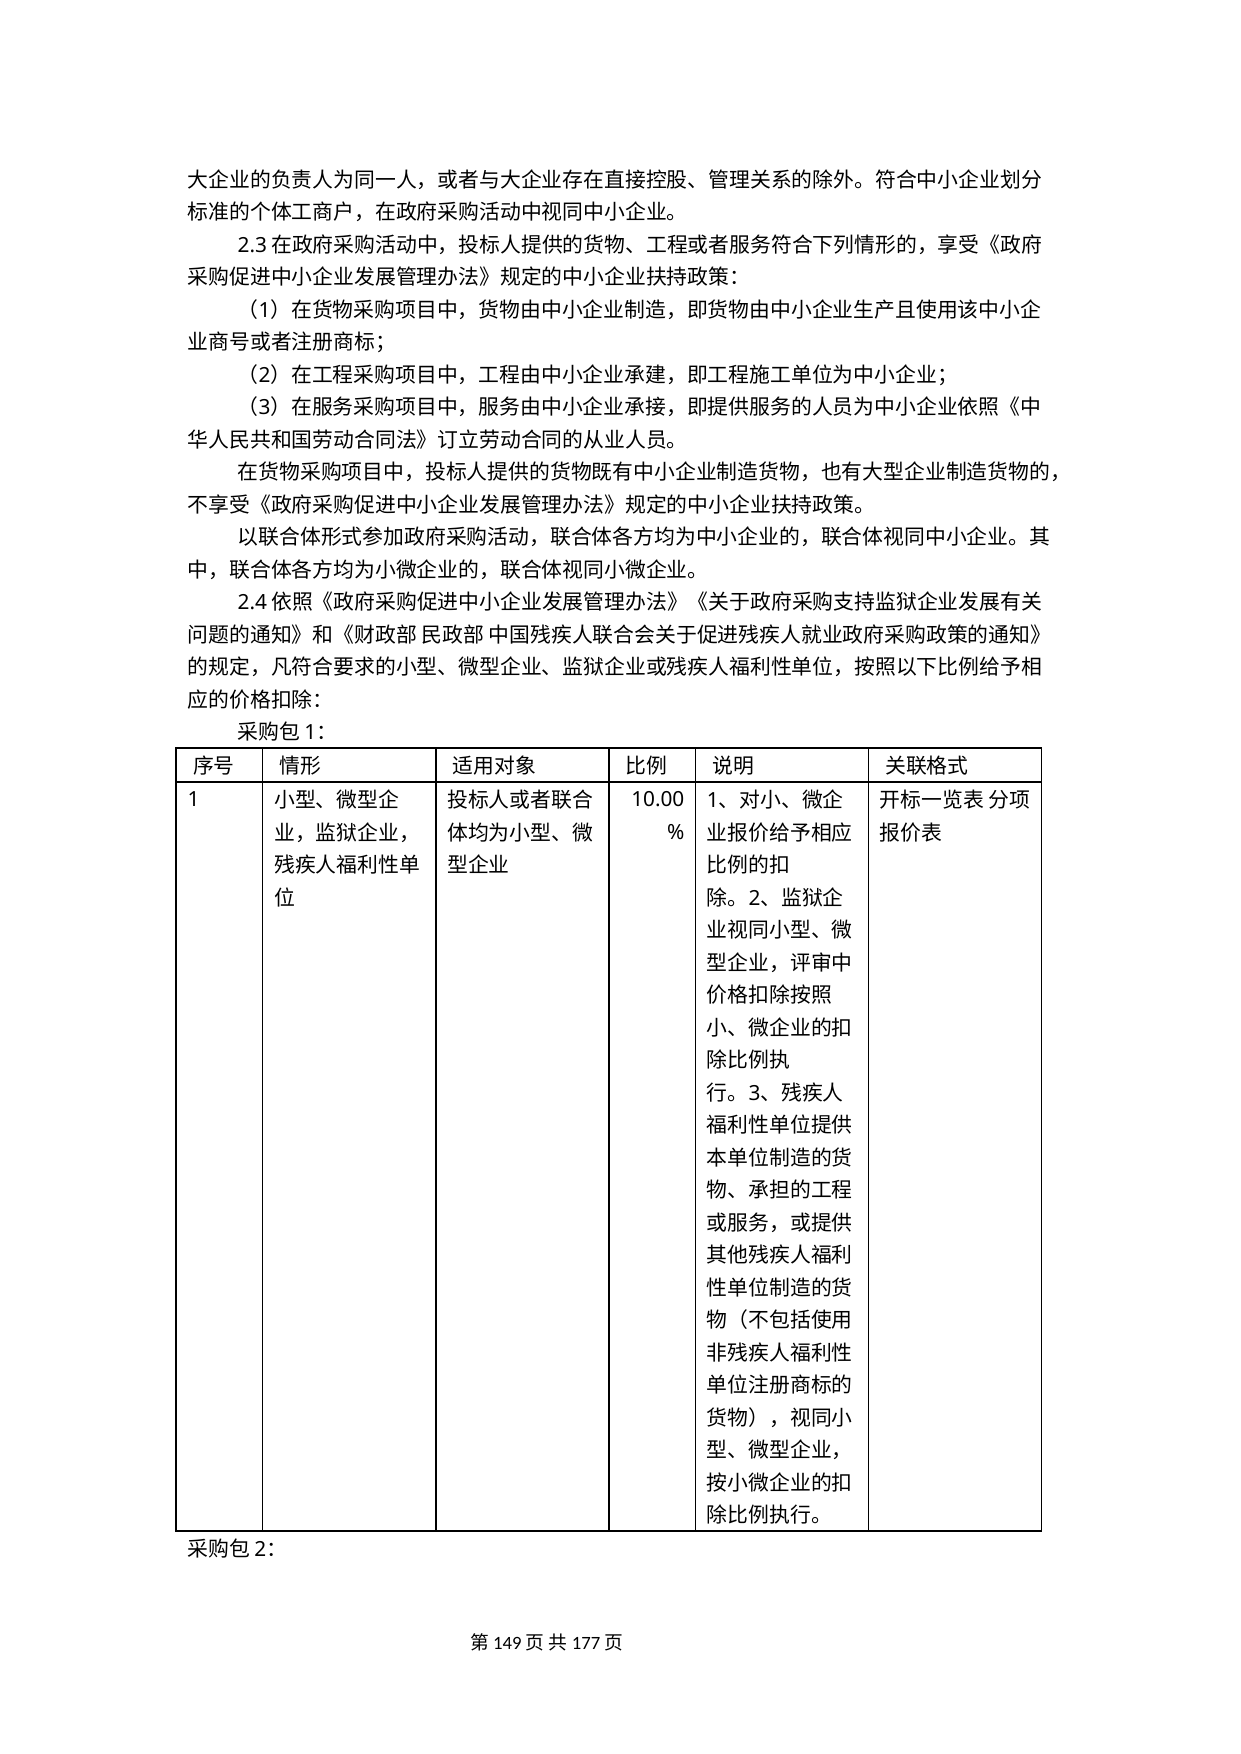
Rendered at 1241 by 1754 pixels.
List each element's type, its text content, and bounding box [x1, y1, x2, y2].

text 以联合体形式参加政府采购活动，联合体各方均为中小企业的，联合体视同中小企业。其中，联合体各方均为小微企业的，联合体视同小微企业。 [187, 519, 1053, 584]
table_header 序号 [177, 749, 262, 781]
text （2）在工程采购项目中，工程由中小企业承建，即工程施工单位为中小企业； [187, 357, 1053, 389]
text 2.4依照《政府采购促进中小企业发展管理办法》《关于政府采购支持监狱企业发展有关问题的通知》和《财政部 民政部 中国残疾人联合会关于促进残疾人就业政府采购政策的通知》的规定，凡符合要求的小型、微型企业、监狱企业或残疾人福利性单位，按照以下比例给予相应的价格扣除： [187, 584, 1053, 714]
table_header 比例 [610, 749, 695, 781]
table_cell 投标人或者联合体均为小型、微型企业 [437, 783, 608, 1530]
text 采购包2： [187, 1532, 1053, 1564]
text 2.3在政府采购活动中，投标人提供的货物、工程或者服务符合下列情形的，享受《政府采购促进中小企业发展管理办法》规定的中小企业扶持政策： [187, 227, 1053, 292]
text （3）在服务采购项目中，服务由中小企业承接，即提供服务的人员为中小企业依照《中华人民共和国劳动合同法》订立劳动合同的从业人员。 [187, 389, 1053, 454]
table_cell 开标一览表 分项报价表 [869, 783, 1041, 1530]
table_header 情形 [263, 749, 435, 781]
text （1）在货物采购项目中，货物由中小企业制造，即货物由中小企业生产且使用该中小企业商号或者注册商标； [187, 292, 1053, 357]
table_cell 10.00% [610, 783, 695, 1530]
table_header 适用对象 [437, 749, 608, 781]
table_header 说明 [696, 749, 868, 781]
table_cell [696, 783, 868, 1530]
table_cell 1 [177, 783, 262, 1530]
text 在货物采购项目中，投标人提供的货物既有中小企业制造货物，也有大型企业制造货物的，不享受《政府采购促进中小企业发展管理办法》规定的中小企业扶持政策。 [187, 454, 1053, 519]
table_cell 小型、微型企业，监狱企业，残疾人福利性单位 [263, 783, 435, 1530]
text 采购包1： [187, 714, 1053, 747]
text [187, 162, 1053, 227]
table_header 关联格式 [869, 749, 1041, 781]
